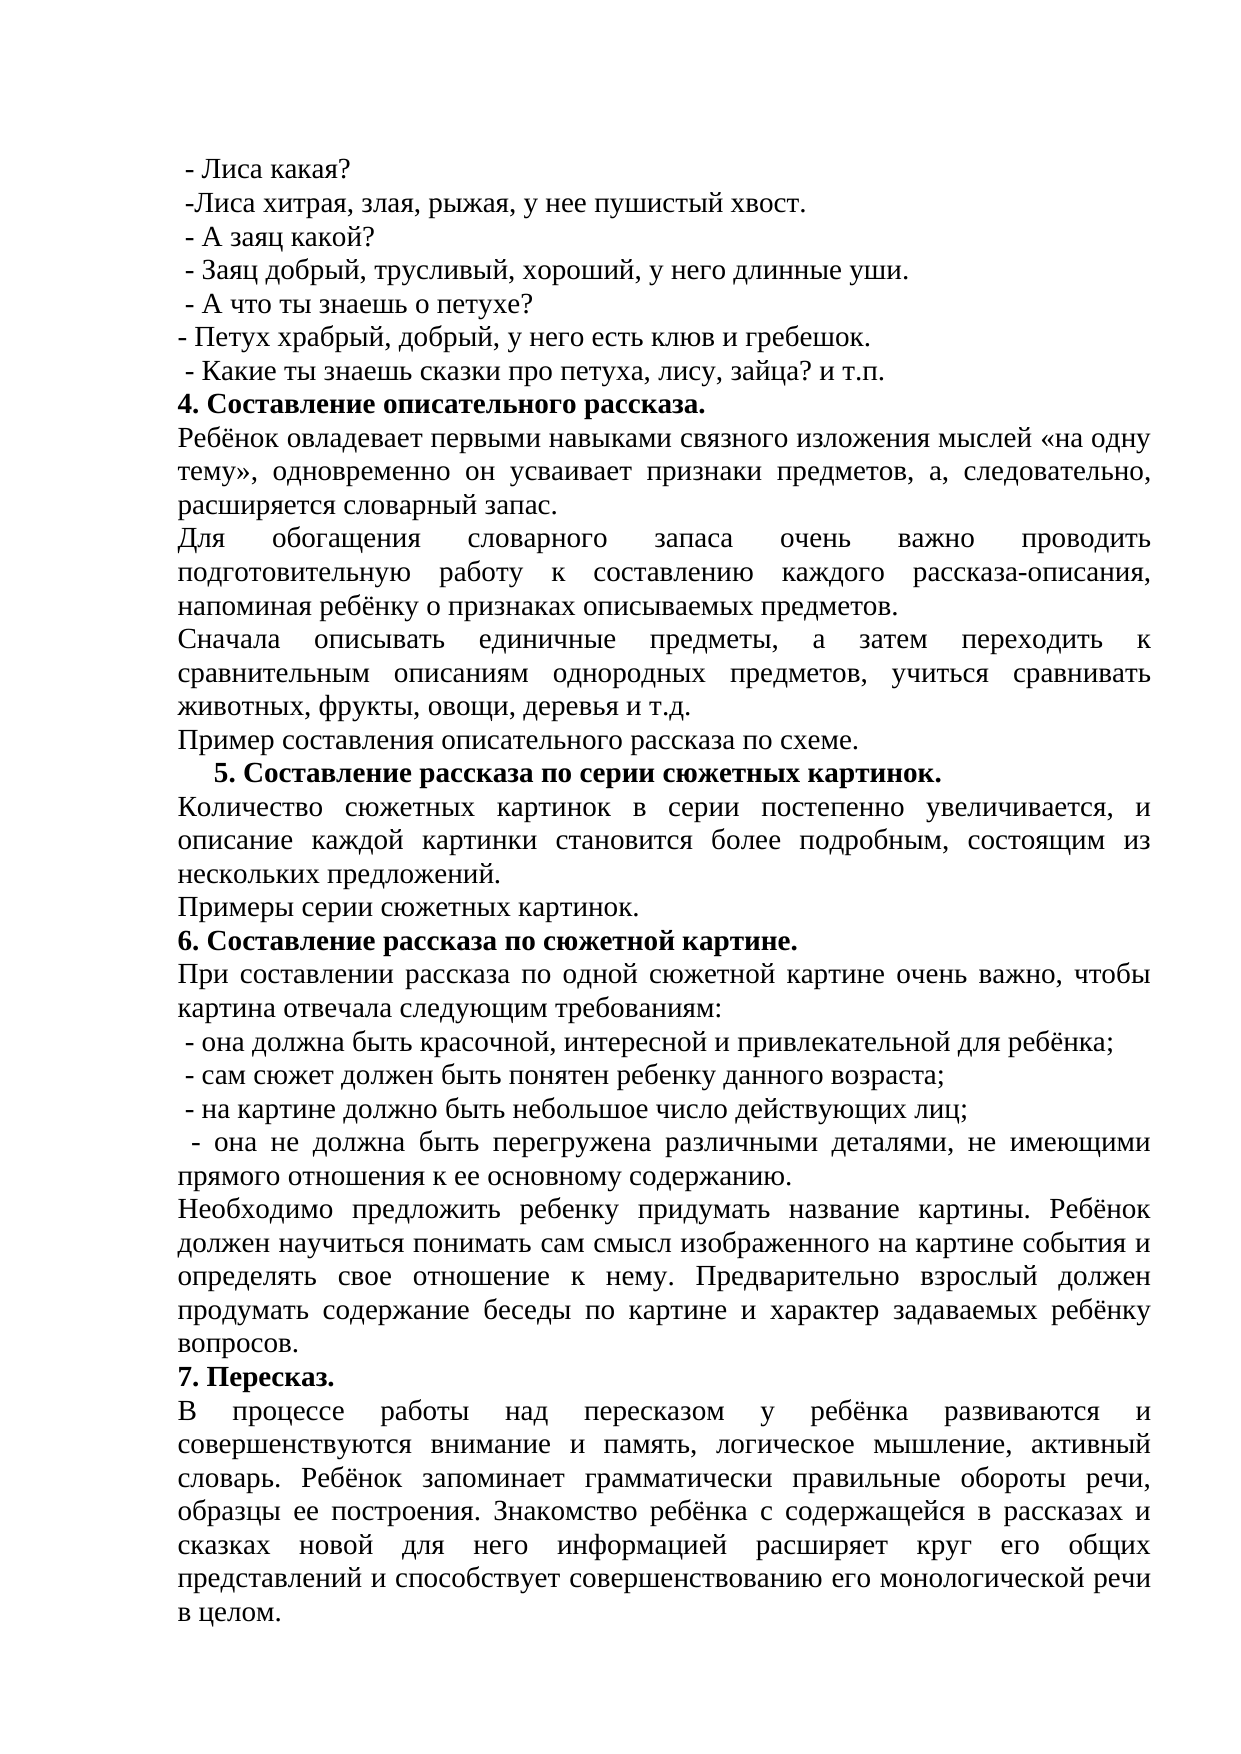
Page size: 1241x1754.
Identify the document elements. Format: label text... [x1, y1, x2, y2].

text Пример составления описательного рассказа по схеме. [177, 722, 1152, 755]
text - Лиса какая? [177, 152, 1152, 185]
text - Петух храбрый, добрый, у него есть клюв и гребешок. [177, 319, 1152, 353]
text Примеры серии сюжетных картинок. [177, 889, 1152, 923]
text 4. Составление описательного рассказа. [177, 386, 1152, 420]
text - она должна быть красочной, интересной и привлекательной для ребёнка; [177, 1024, 1152, 1057]
text Сначала описывать единичные предметы, а затем переходить к сравнительным описаниям однородных предметов, учиться сравнивать животных, фрукты, овощи, деревья и т.д. [177, 621, 1152, 722]
text 6. Составление рассказа по сюжетной картине. [177, 923, 1152, 957]
text - она не должна быть перегружена различными деталями, не имеющими прямого отношения к ее основному содержанию. [177, 1124, 1152, 1191]
text -Лиса хитрая, злая, рыжая, у нее пушистый хвост. [177, 185, 1152, 219]
text Необходимо предложить ребенку придумать название картины. Ребёнок должен научиться понимать сам смысл изображенного на картине события и определять свое отношение к нему. Предварительно взрослый должен продумать содержание беседы по картине и характер задаваемых ребёнку вопросов. [177, 1191, 1152, 1359]
text Количество сюжетных картинок в серии постепенно увеличивается, и описание каждой картинки становится более подробным, состоящим из нескольких предложений. [177, 789, 1152, 889]
text При составлении рассказа по одной сюжетной картине очень важно, чтобы картина отвечала следующим требованиям: [177, 957, 1152, 1024]
text Ребёнок овладевает первыми навыками связного изложения мыслей «на одну тему», одновременно он усваивает признаки предметов, а, следовательно, расширяется словарный запас. [177, 420, 1152, 521]
text Для обогащения словарного запаса очень важно проводить подготовительную работу к составлению каждого рассказа-описания, напоминая ребёнку о признаках описываемых предметов. [177, 521, 1152, 621]
text - на картине должно быть небольшое число действующих лиц; [177, 1091, 1152, 1124]
text 7. Пересказ. [177, 1359, 1152, 1393]
text - Какие ты знаешь сказки про петуха, лису, зайца? и т.п. [177, 353, 1152, 386]
text В процессе работы над пересказом у ребёнка развиваются и совершенствуются внимание и память, логическое мышление, активный словарь. Ребёнок запоминает грамматически правильные обороты речи, образцы ее построения. Знакомство ребёнка с содержащейся в рассказах и сказках новой для него информацией расширяет круг его общих представлений и способствует совершенствованию его монологической речи в целом. [177, 1393, 1152, 1627]
text - сам сюжет должен быть понятен ребенку данного возраста; [177, 1057, 1152, 1091]
text - А заяц какой? [177, 219, 1152, 252]
text - А что ты знаешь о петухе? [177, 286, 1152, 319]
text 5. Составление рассказа по серии сюжетных картинок. [177, 755, 1152, 789]
text - Заяц добрый, трусливый, хороший, у него длинные уши. [177, 252, 1152, 286]
